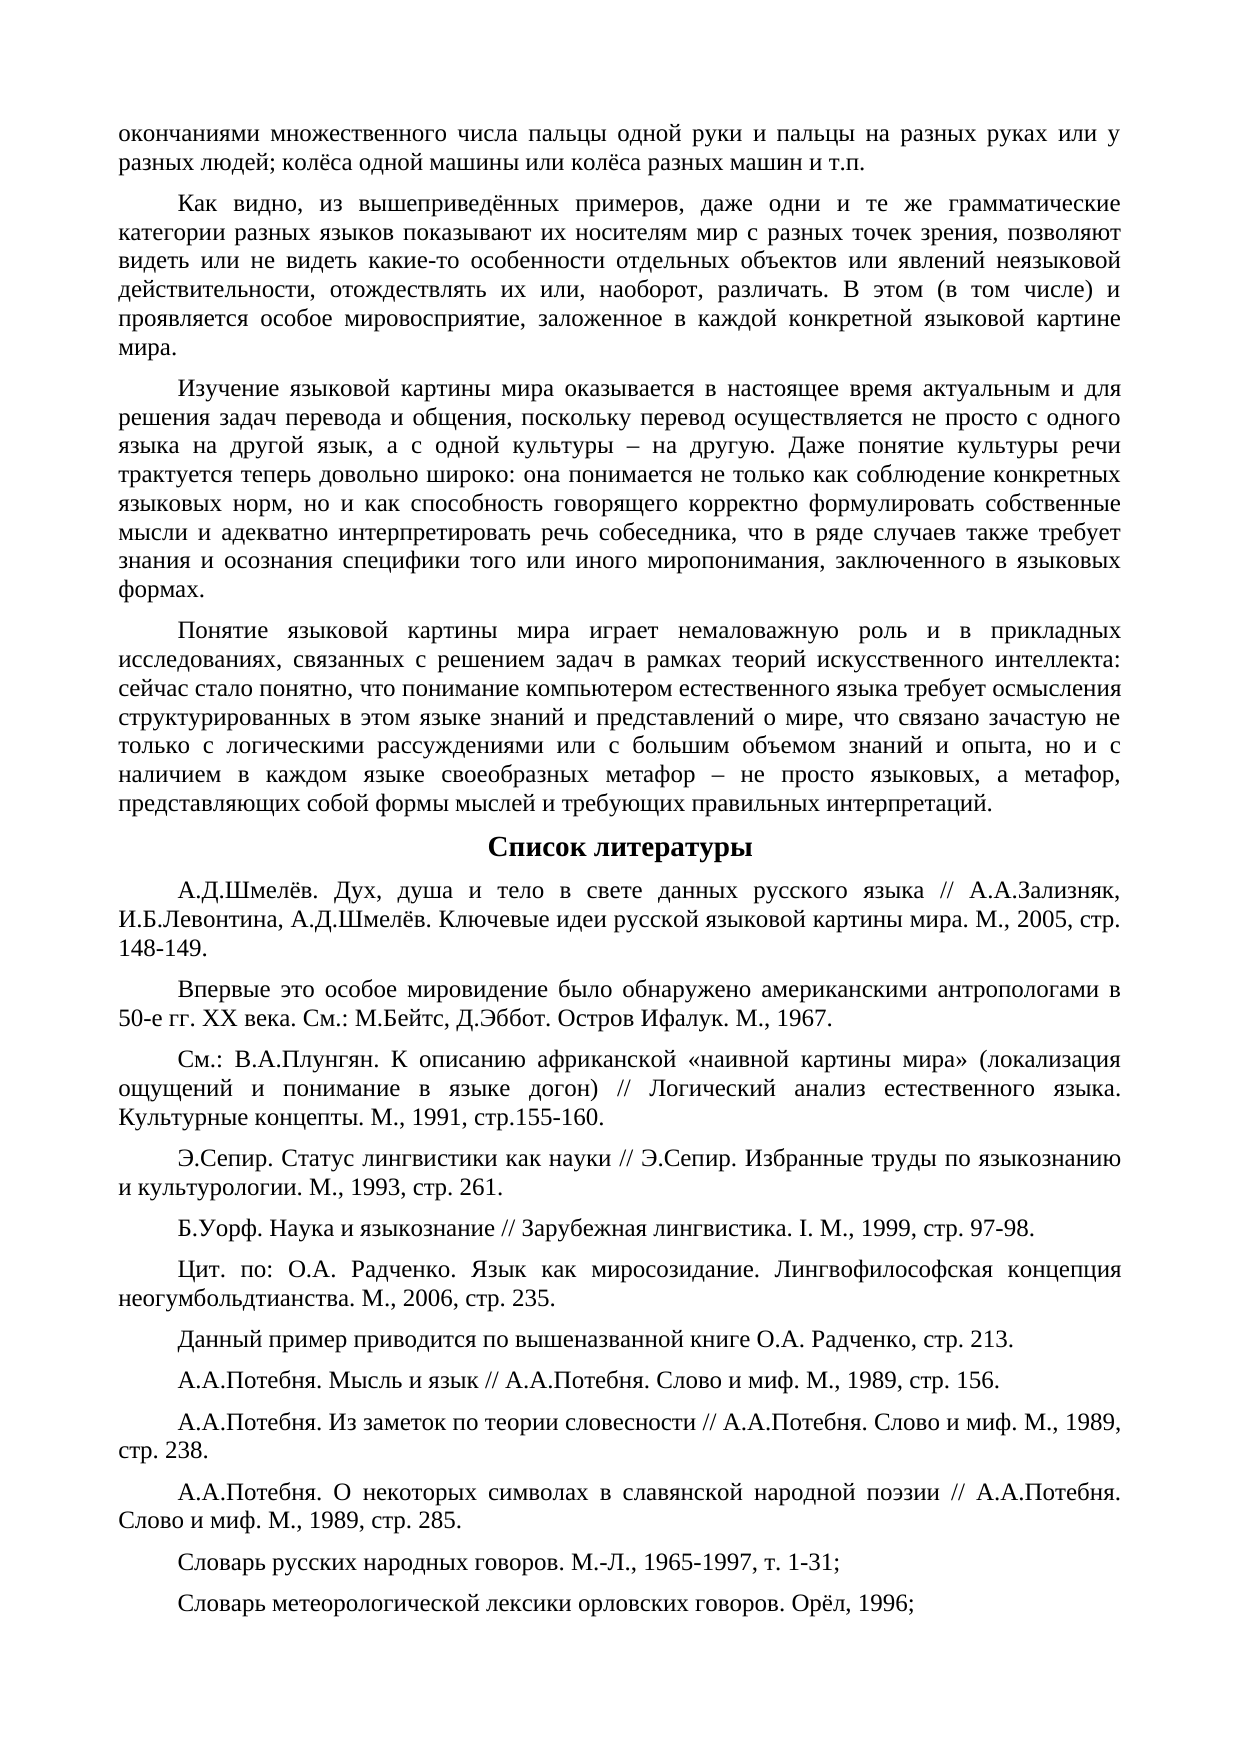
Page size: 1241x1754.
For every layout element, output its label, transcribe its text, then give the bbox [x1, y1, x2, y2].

text Впервые это особое мировидение было обнаружено американскими антропологами в 50-е гг. XX века. См.: М.Бейтс, Д.Эббот. Остров Ифалук. М., 1967. [118, 974, 1122, 1032]
text Данный пример приводится по вышеназванной книге О.А. Радченко, стр. 213. [118, 1324, 1122, 1353]
text А.А.Потебня. Из заметок по теории словесности // А.А.Потебня. Слово и миф. М., 1989, стр. 238. [118, 1407, 1122, 1464]
text А.Д.Шмелёв. Дух, душа и тело в свете данных русского языка // А.А.Зализняк, И.Б.Левонтина, А.Д.Шмелёв. Ключевые идеи русской языковой картины мира. М., 2005, стр. 148-149. [118, 875, 1122, 962]
text А.А.Потебня. Мысль и язык // А.А.Потебня. Слово и миф. М., 1989, стр. 156. [118, 1365, 1122, 1394]
text Б.Уорф. Наука и языкознание // Зарубежная лингвистика. I. М., 1999, стр. 97-98. [118, 1213, 1122, 1242]
text Понятие языковой картины мира играет немаловажную роль и в прикладных исследованиях, связанных с решением задач в рамках теорий искусственного интеллекта: сейчас стало понятно, что понимание компьютером естественного языка требует осмысления структурированных в этом языке знаний и представлений о мире, что связано зачастую не только с логическими рассуждениями или с большим объемом знаний и опыта, но и с наличием в каждом языке своеобразных метафор – не просто языковых, а метафор, представляющих собой формы мыслей и требующих правильных интерпретаций. [118, 616, 1122, 817]
text Словарь русских народных говоров. М.-Л., 1965-1997, т. 1-31; [118, 1547, 1122, 1575]
text Э.Сепир. Статус лингвистики как науки // Э.Сепир. Избранные труды по языкознанию и культурологии. М., 1993, стр. 261. [118, 1143, 1122, 1200]
text Изучение языковой картины мира оказывается в настоящее время актуальным и для решения задач перевода и общения, поскольку перевод осуществляется не просто с одного языка на другой язык, а с одной культуры – на другую. Даже понятие культуры речи трактуется теперь довольно широко: она понимается не только как соблюдение конкретных языковых норм, но и как способность говорящего корректно формулировать собственные мысли и адекватно интерпретировать речь собеседника, что в ряде случаев также требует знания и осознания специфики того или иного миропонимания, заключенного в языковых формах. [118, 373, 1122, 603]
text См.: В.А.Плунгян. К описанию африканской «наивной картины мира» (локализация ощущений и понимание в языке догон) // Логический анализ естественного языка. Культурные концепты. М., 1991, стр.155-160. [118, 1044, 1122, 1130]
text Список литературы [118, 829, 1122, 863]
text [118, 118, 1122, 176]
text Как видно, из вышеприведённых примеров, даже одни и те же грамматические категории разных языков показывают их носителям мир с разных точек зрения, позволяют видеть или не видеть какие-то особенности отдельных объектов или явлений неязыковой действительности, отождествлять их или, наоборот, различать. В этом (в том числе) и проявляется особое мировосприятие, заложенное в каждой конкретной языковой картине мира. [118, 188, 1122, 361]
text Цит. по: О.А. Радченко. Язык как миросозидание. Лингвофилософская концепция неогумбольдтианства. М., 2006, стр. 235. [118, 1254, 1122, 1312]
text Словарь метеорологической лексики орловских говоров. Орёл, 1996; [118, 1588, 1122, 1617]
text А.А.Потебня. О некоторых символах в славянской народной поэзии // А.А.Потебня. Слово и миф. М., 1989, стр. 285. [118, 1477, 1122, 1534]
